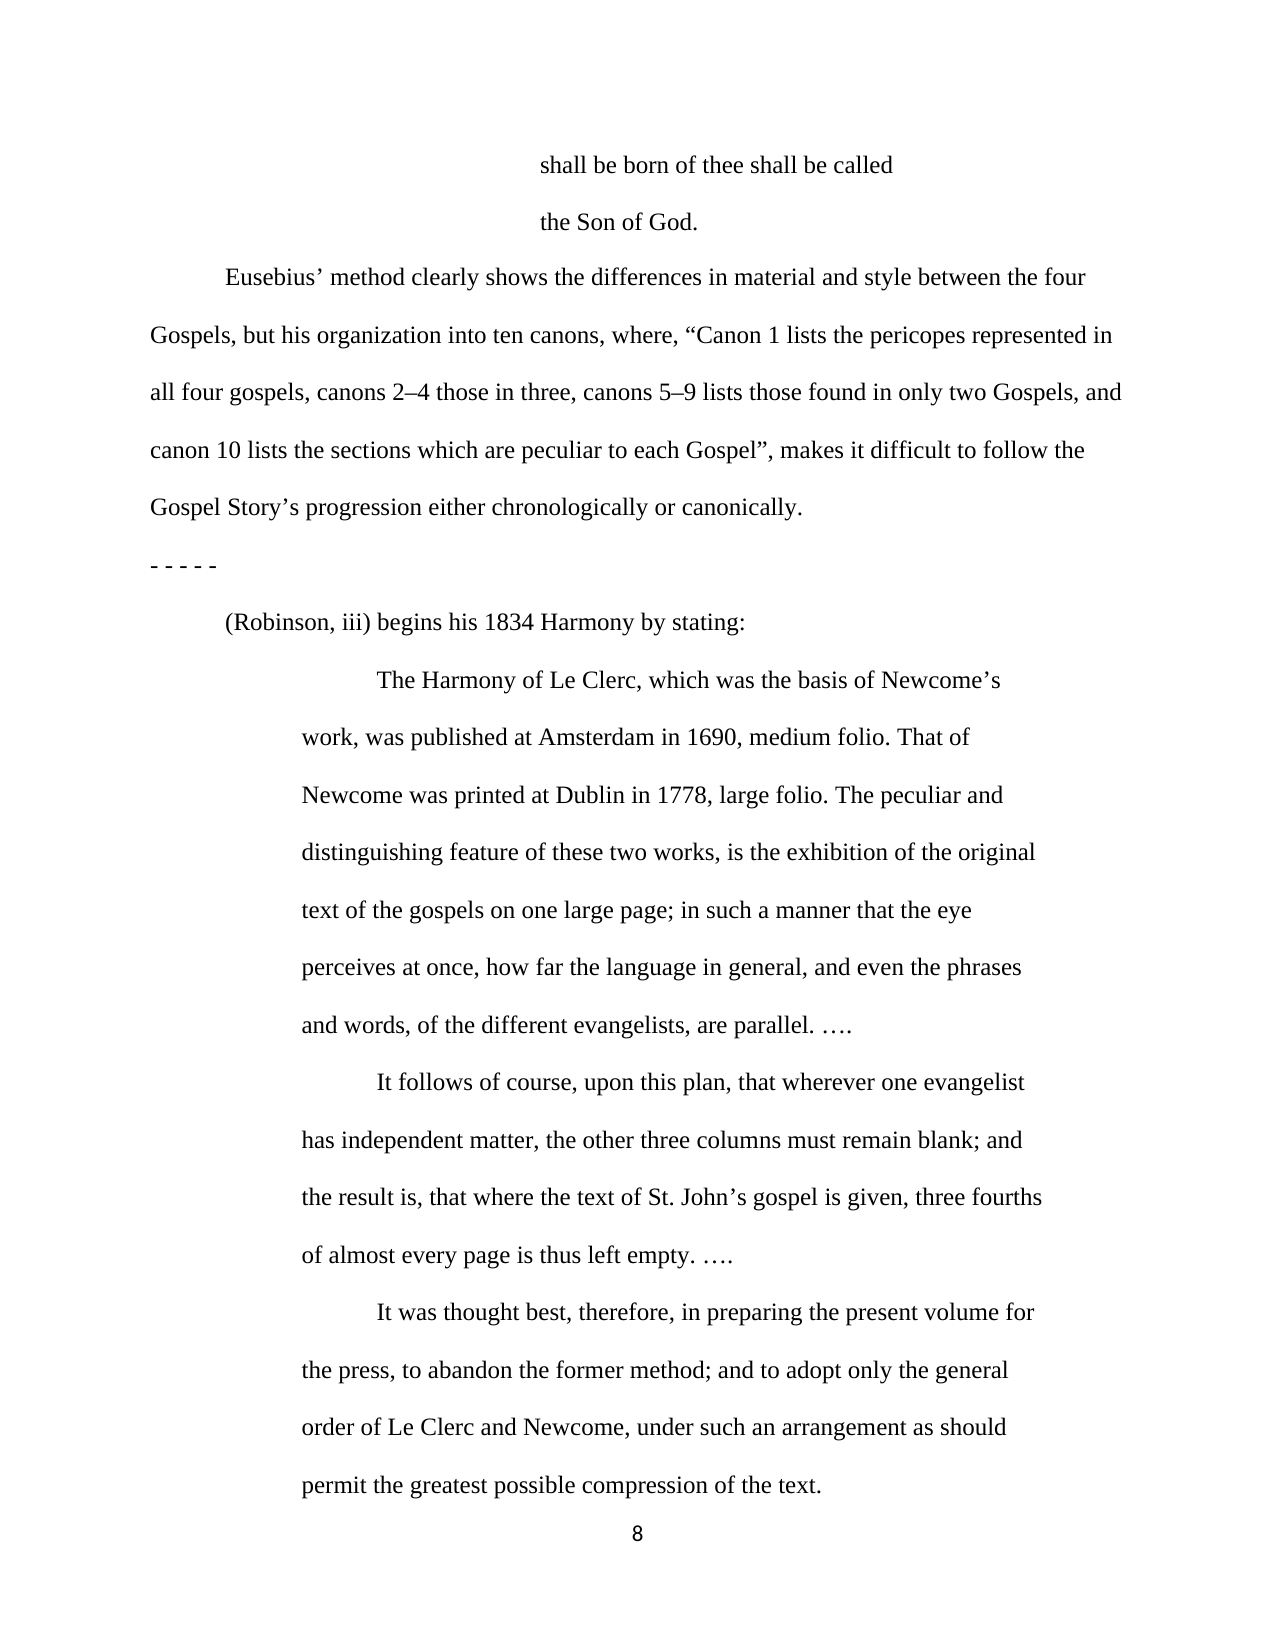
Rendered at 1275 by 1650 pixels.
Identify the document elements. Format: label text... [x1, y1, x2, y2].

text (Robinson, iii) begins his 1834 Harmony by stating: [150, 607, 1123, 636]
text The Harmony of Le Clerc, which was the basis of Newcome’s work, was published at Amsterdam in 1690, medium folio. That of Newcome was printed at Dublin in 1778, large folio. The peculiar and distinguishing feature of these two works, is the exhibition of the original text of the gospels on one large page; in such a manner that the eye perceives at once, how far the language in general, and even the phrases and words, of the different evangelists, are parallel. …. [301, 665, 1048, 1039]
text It follows of course, upon this plan, that wherever one evangelist has independent matter, the other three columns must remain blank; and the result is, that where the text of St. John’s gospel is given, three fourths of almost every page is thus left empty. …. [301, 1067, 1048, 1269]
text Eusebius’ method clearly shows the differences in material and style between the four Gospels, but his organization into ten canons, where, “Canon 1 lists the pericopes represented in all four gospels, canons 2–4 those in three, canons 5–9 lists those found in only two Gospels, and canon 10 lists the sections which are peculiar to each Gospel”, makes it difficult to follow the Gospel Story’s progression either chronologically or canonically. [150, 262, 1123, 521]
text It was thought best, therefore, in preparing the present volume for the press, to abandon the former method; and to adopt only the general order of Le Clerc and Newcome, under such an arrangement as should permit the greatest possible compression of the text. [301, 1297, 1048, 1499]
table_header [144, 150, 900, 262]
text - - - - - [150, 550, 1123, 579]
